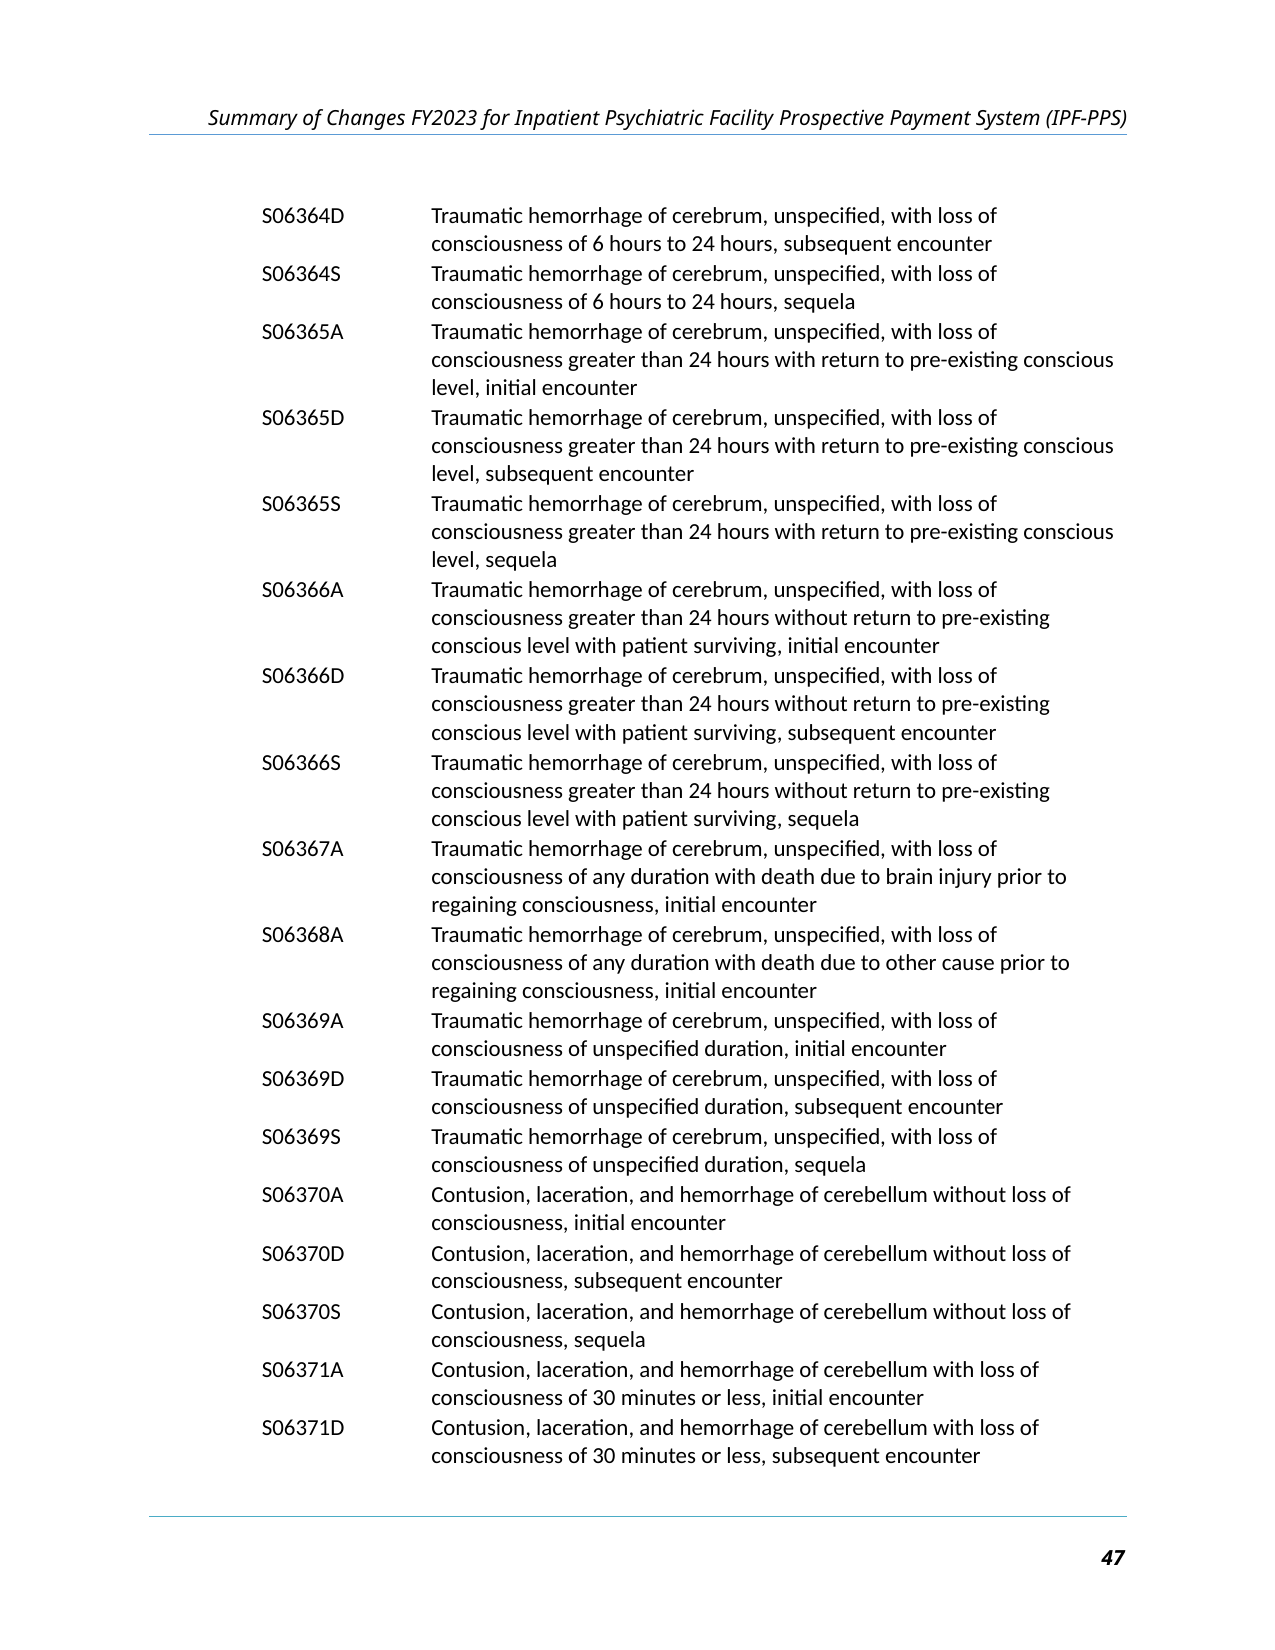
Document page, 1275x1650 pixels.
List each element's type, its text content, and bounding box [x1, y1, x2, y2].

list S06369A Traumatic hemorrhage of cerebrum, unspecified, with loss of consciousness of unspecified duration, initial encounter [262, 1006, 1127, 1062]
list S06370S Contusion, laceration, and hemorrhage of cerebellum without loss of consciousness, sequela [262, 1297, 1127, 1353]
list S06370D Contusion, laceration, and hemorrhage of cerebellum without loss of consciousness, subsequent encounter [262, 1239, 1127, 1295]
list S06371D Contusion, laceration, and hemorrhage of cerebellum with loss of consciousness of 30 minutes or less, subsequent encounter [262, 1413, 1127, 1469]
list S06369D Traumatic hemorrhage of cerebrum, unspecified, with loss of consciousness of unspecified duration, subsequent encounter [262, 1064, 1127, 1120]
list S06365D Traumatic hemorrhage of cerebrum, unspecified, with loss of consciousness greater than 24 hours with return to pre-existing conscious level, subsequent encounter [262, 403, 1127, 487]
list S06365A Traumatic hemorrhage of cerebrum, unspecified, with loss of consciousness greater than 24 hours with return to pre-existing conscious level, initial encounter [262, 317, 1127, 401]
list S06366A Traumatic hemorrhage of cerebrum, unspecified, with loss of consciousness greater than 24 hours without return to pre-existing conscious level with patient surviving, initial encounter [262, 575, 1127, 659]
list S06365S Traumatic hemorrhage of cerebrum, unspecified, with loss of consciousness greater than 24 hours with return to pre-existing conscious level, sequela [262, 489, 1127, 573]
list S06369S Traumatic hemorrhage of cerebrum, unspecified, with loss of consciousness of unspecified duration, sequela [262, 1122, 1127, 1178]
list S06367A Traumatic hemorrhage of cerebrum, unspecified, with loss of consciousness of any duration with death due to brain injury prior to regaining consciousness, initial encounter [262, 834, 1127, 918]
list S06366S Traumatic hemorrhage of cerebrum, unspecified, with loss of consciousness greater than 24 hours without return to pre-existing conscious level with patient surviving, sequela [262, 748, 1127, 832]
list S06366D Traumatic hemorrhage of cerebrum, unspecified, with loss of consciousness greater than 24 hours without return to pre-existing conscious level with patient surviving, subsequent encounter [262, 662, 1127, 746]
list S06364S Traumatic hemorrhage of cerebrum, unspecified, with loss of consciousness of 6 hours to 24 hours, sequela [262, 259, 1127, 315]
list S06370A Contusion, laceration, and hemorrhage of cerebellum without loss of consciousness, initial encounter [262, 1181, 1127, 1237]
list S06368A Traumatic hemorrhage of cerebrum, unspecified, with loss of consciousness of any duration with death due to other cause prior to regaining consciousness, initial encounter [262, 920, 1127, 1004]
list S06364D Traumatic hemorrhage of cerebrum, unspecified, with loss of consciousness of 6 hours to 24 hours, subsequent encounter [262, 201, 1127, 257]
list S06371A Contusion, laceration, and hemorrhage of cerebellum with loss of consciousness of 30 minutes or less, initial encounter [262, 1355, 1127, 1411]
